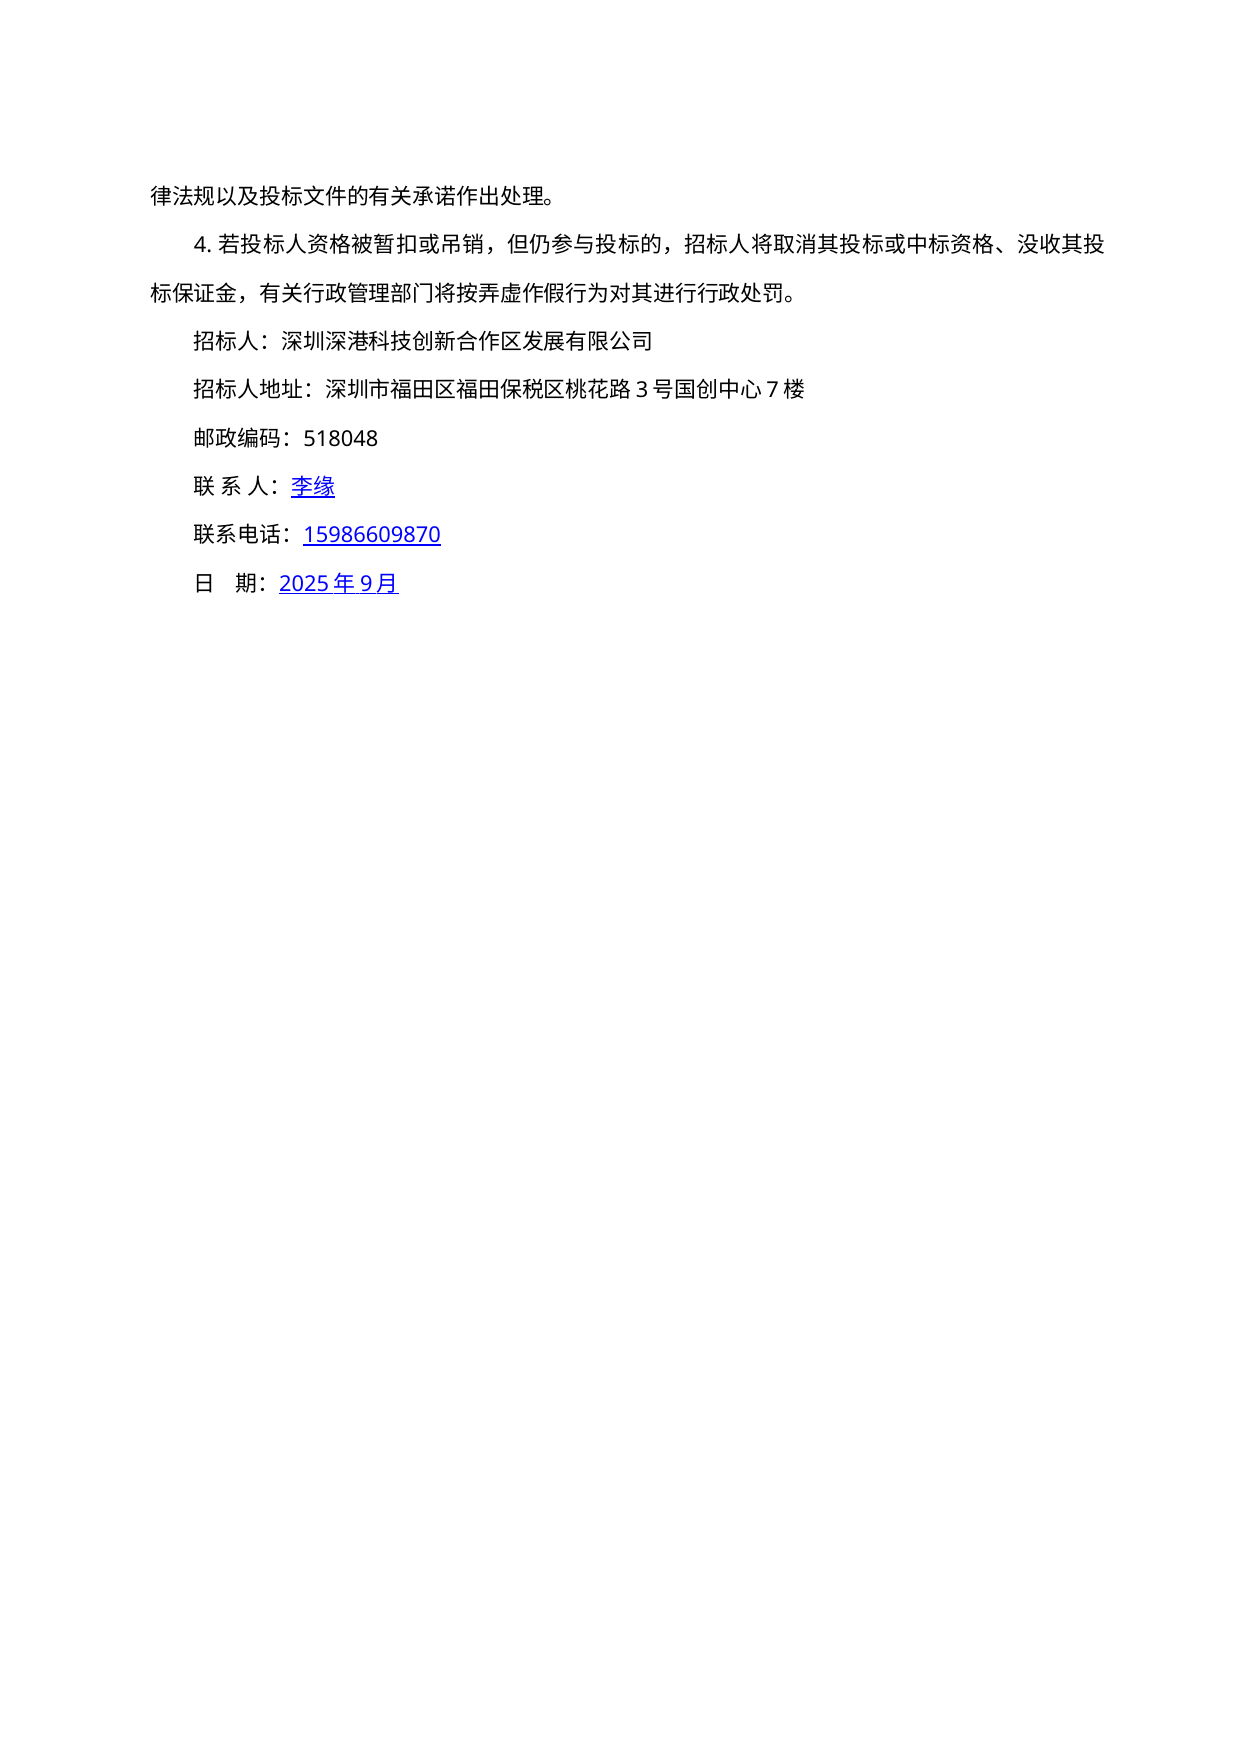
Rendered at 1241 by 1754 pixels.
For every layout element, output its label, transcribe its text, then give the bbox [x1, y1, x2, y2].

text 4. 若投标人资格被暂扣或吊销，但仍参与投标的，招标人将取消其投标或中标资格、没收其投标保证金，有关行政管理部门将按弄虚作假行为对其进行行政处罚。 [150, 227, 1106, 308]
text 邮政编码：518048 [150, 420, 1106, 453]
text 招标人地址：深圳市福田区福田保税区桃花路3号国创中心7楼 [150, 372, 1106, 404]
text 招标人：深圳深港科技创新合作区发展有限公司 [150, 324, 1106, 356]
text 日 期： [150, 565, 1106, 598]
text 联 系 人： [150, 469, 1106, 501]
text 联系电话： [150, 517, 1106, 549]
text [150, 178, 1106, 211]
